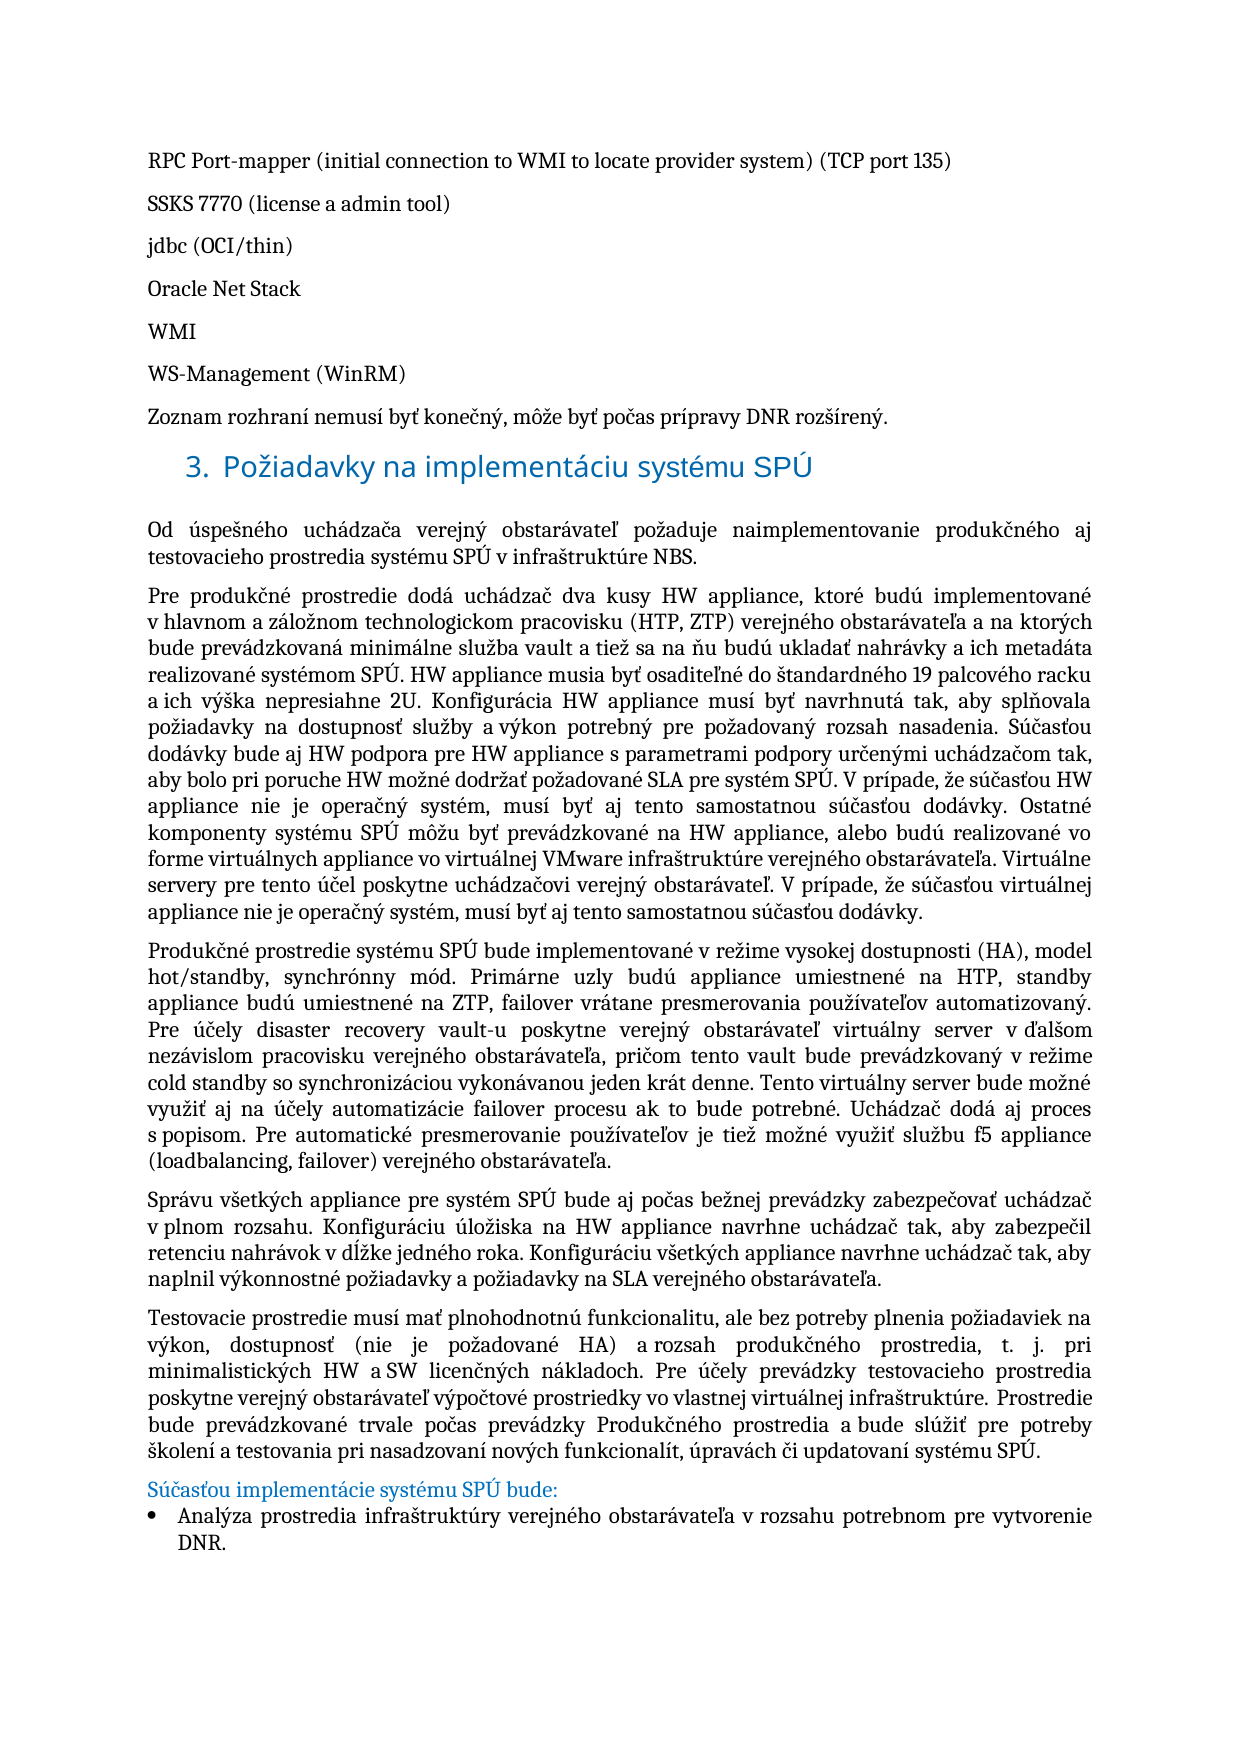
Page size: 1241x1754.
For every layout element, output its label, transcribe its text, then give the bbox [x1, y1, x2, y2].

text Pre produkčné prostredie dodá uchádzač dva kusy HW appliance, ktoré budú implementované v hlavnom a záložnom technologickom pracovisku (HTP, ZTP) verejného obstarávateľa a na ktorých bude prevádzkovaná minimálne služba vault a tiež sa na ňu budú ukladať nahrávky a ich metadáta realizované systémom SPÚ. HW appliance musia byť osaditeľné do štandardného 19 palcového racku a ich výška nepresiahne 2U. Konfigurácia HW appliance musí byť navrhnutá tak, aby splňovala požiadavky na dostupnosť služby a výkon potrebný pre požadovaný rozsah nasadenia. Súčasťou dodávky bude aj HW podpora pre HW appliance s parametrami podpory určenými uchádzačom tak, aby bolo pri poruche HW možné dodržať požadované SLA pre systém SPÚ. V prípade, že súčasťou HW appliance nie je operačný systém, musí byť aj tento samostatnou súčasťou dodávky. Ostatné komponenty systému SPÚ môžu byť prevádzkované na HW appliance, alebo budú realizované vo forme virtuálnych appliance vo virtuálnej VMware infraštruktúre verejného obstarávateľa. Virtuálne servery pre tento účel poskytne uchádzačovi verejný obstarávateľ. V prípade, že súčasťou virtuálnej appliance nie je operačný systém, musí byť aj tento samostatnou súčasťou dodávky. [148, 582, 1093, 925]
text Súčasťou implementácie systému SPÚ bude: [148, 1477, 1093, 1503]
subtitle Požiadavky na implementáciu systému SPÚ [185, 447, 1093, 486]
text WS-Management (WinRM) [148, 361, 1093, 387]
text Zoznam rozhraní nemusí byť konečný, môže byť počas prípravy DNR rozšírený. [148, 404, 1093, 430]
text SSKS 7770 (license a admin tool) [148, 190, 1093, 217]
text Od úspešného uchádzača verejný obstarávateľ požaduje naimplementovanie produkčného aj testovacieho prostredia systému SPÚ v infraštruktúre NBS. [148, 517, 1093, 570]
text Produkčné prostredie systému SPÚ bude implementované v režime vysokej dostupnosti (HA), model hot/standby, synchrónny mód. Primárne uzly budú appliance umiestnené na HTP, standby appliance budú umiestnené na ZTP, failover vrátane presmerovania používateľov automatizovaný. Pre účely disaster recovery vault-u poskytne verejný obstarávateľ virtuálny server v ďalšom nezávislom pracovisku verejného obstarávateľa, pričom tento vault bude prevádzkovaný v režime cold standby so synchronizáciou vykonávanou jeden krát denne. Tento virtuálny server bude možné využiť aj na účely automatizácie failover procesu ak to bude potrebné. Uchádzač dodá aj proces s popisom. Pre automatické presmerovanie používateľov je tiež možné využiť službu f5 appliance (loadbalancing, failover) verejného obstarávateľa. [148, 937, 1093, 1175]
text Oracle Net Stack [148, 276, 1093, 302]
text jdbc (OCI/thin) [148, 233, 1093, 259]
list Analýza prostredia infraštruktúry verejného obstarávateľa v rozsahu potrebnom pre vytvorenie DNR. [148, 1503, 1093, 1556]
text Správu všetkých appliance pre systém SPÚ bude aj počas bežnej prevádzky zabezpečovať uchádzač v plnom rozsahu. Konfiguráciu úložiska na HW appliance navrhne uchádzač tak, aby zabezpečil retenciu nahrávok v dĺžke jedného roka. Konfiguráciu všetkých appliance navrhne uchádzač tak, aby naplnil výkonnostné požiadavky a požiadavky na SLA verejného obstarávateľa. [148, 1187, 1093, 1293]
text RPC Port-mapper (initial connection to WMI to locate provider system) (TCP port 135) [148, 148, 1093, 174]
text Testovacie prostredie musí mať plnohodnotnú funkcionalitu, ale bez potreby plnenia požiadaviek na výkon, dostupnosť (nie je požadované HA) a rozsah produkčného prostredia, t. j. pri minimalistických HW a SW licenčných nákladoch. Pre účely prevádzky testovacieho prostredia poskytne verejný obstarávateľ výpočtové prostriedky vo vlastnej virtuálnej infraštruktúre. Prostredie bude prevádzkované trvale počas prevádzky Produkčného prostredia a bude slúžiť pre potreby školení a testovania pri nasadzovaní nových funkcionalít, úpravách či updatovaní systému SPÚ. [148, 1305, 1093, 1464]
text WMI [148, 318, 1093, 345]
